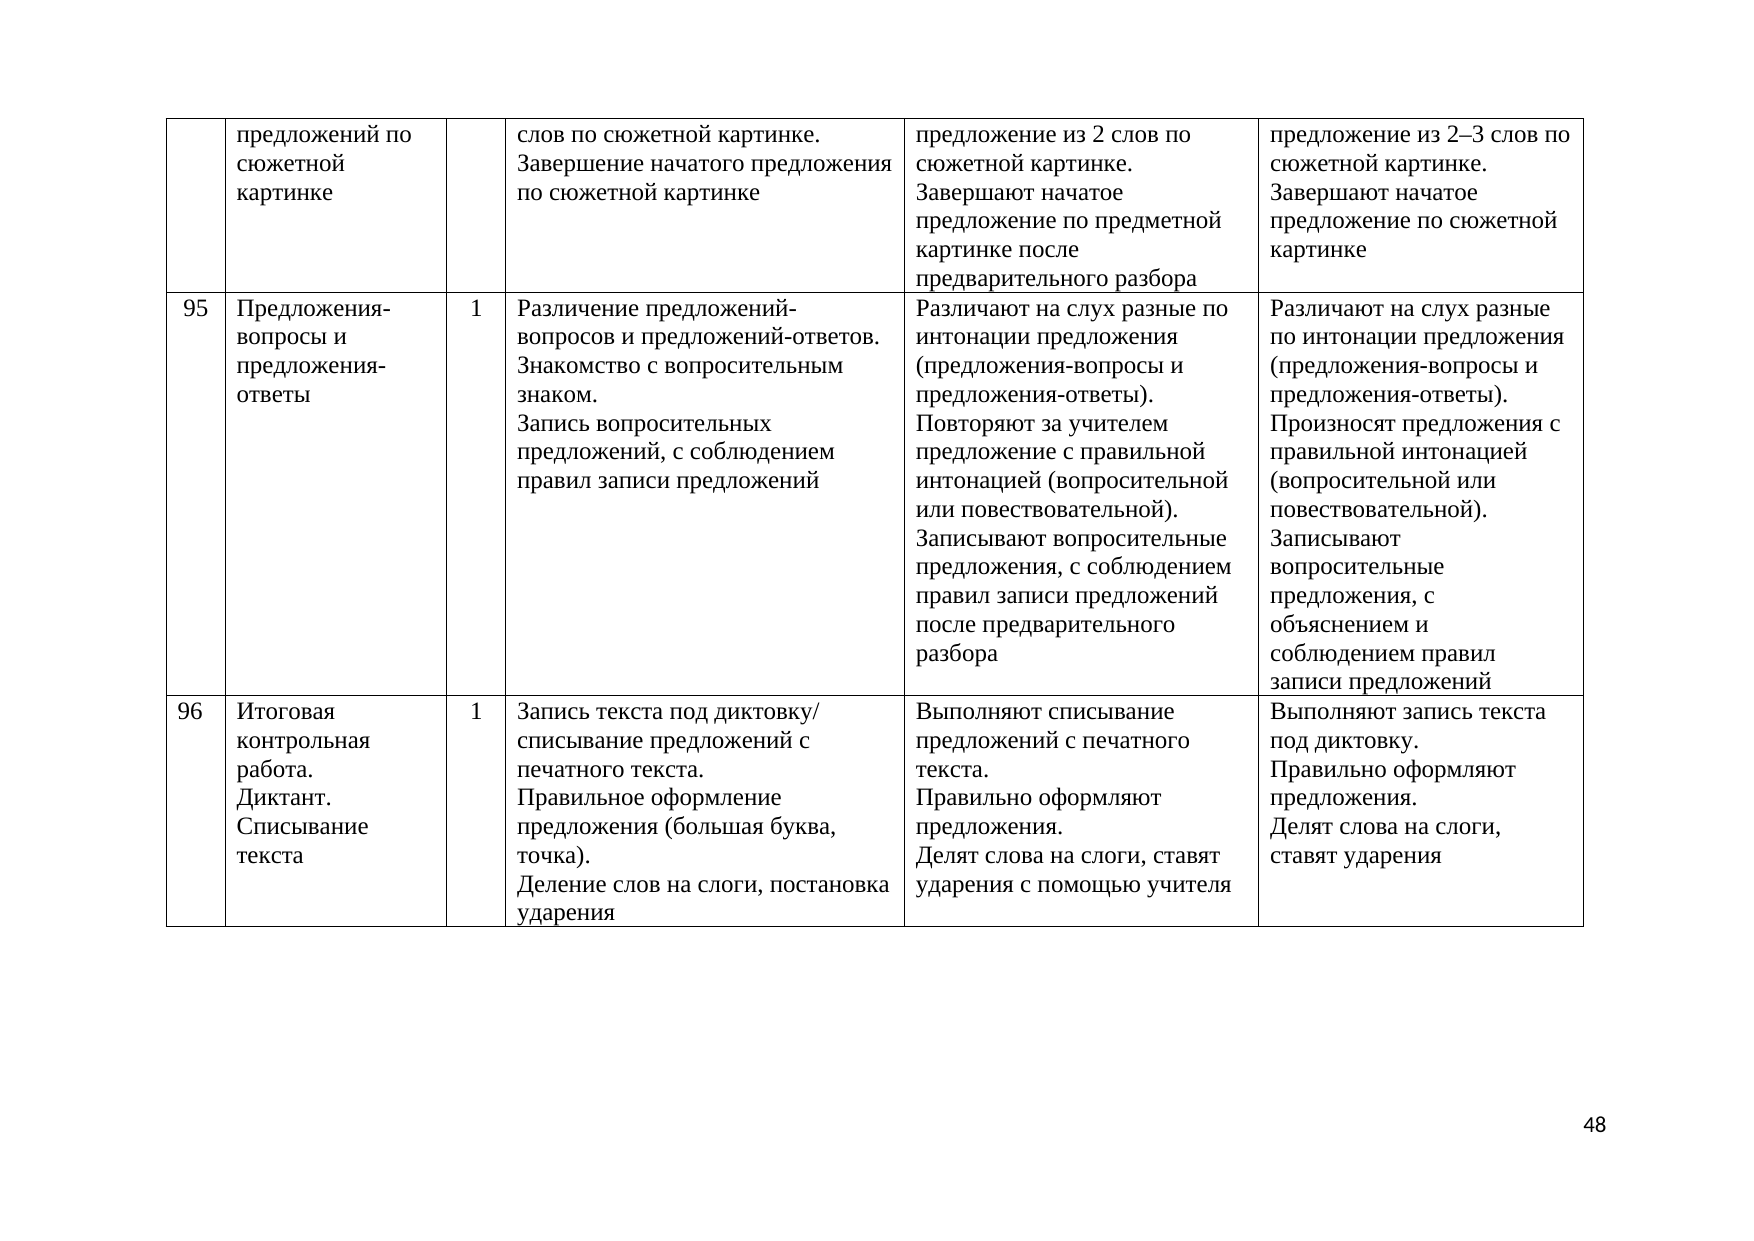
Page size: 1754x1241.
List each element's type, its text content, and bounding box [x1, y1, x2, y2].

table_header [506, 119, 904, 292]
table_cell 96 [167, 696, 225, 926]
table_cell Различение предложений-вопросов и предложений-ответов. Знакомство с вопросительным знаком. Запись вопросительных предложений, с соблюдением правил записи предложений [506, 293, 904, 695]
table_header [226, 119, 446, 292]
table_cell Выполняют списывание предложений с печатного текста. Правильно оформляют предложения. Делят слова на слоги, ставят ударения с помощью учителя [905, 696, 1258, 926]
table_header 1 [447, 119, 505, 292]
table_header 94 [167, 119, 225, 292]
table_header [905, 119, 1258, 292]
table_cell Различают на слух разные по интонации предложения (предложения-вопросы и предложения-ответы). Повторяют за учителем предложение с правильной интонацией (вопросительной или повествовательной). Записывают вопросительные предложения, с соблюдением правил записи предложений после предварительного разбора [905, 293, 1258, 695]
table_cell 1 [447, 696, 505, 926]
table_cell Различают на слух разные по интонации предложения (предложения-вопросы и предложения-ответы). Произносят предложения с правильной интонацией (вопросительной или повествовательной). Записывают вопросительные предложения, с объяснением и соблюдением правил записи предложений [1259, 293, 1583, 695]
table_cell Запись текста под диктовку/ списывание предложений с печатного текста. Правильное оформление предложения (большая буква, точка). Деление слов на слоги, постановка ударения [506, 696, 904, 926]
table_cell Предложения-вопросы и предложения-ответы [226, 293, 446, 695]
table_cell Выполняют запись текста под диктовку. Правильно оформляют предложения. Делят слова на слоги, ставят ударения [1259, 696, 1583, 926]
table_cell 1 [447, 293, 505, 695]
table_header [1259, 119, 1583, 292]
table_cell Итоговая контрольная работа. Диктант. Списывание текста [226, 696, 446, 926]
table_cell 95 [167, 293, 225, 695]
